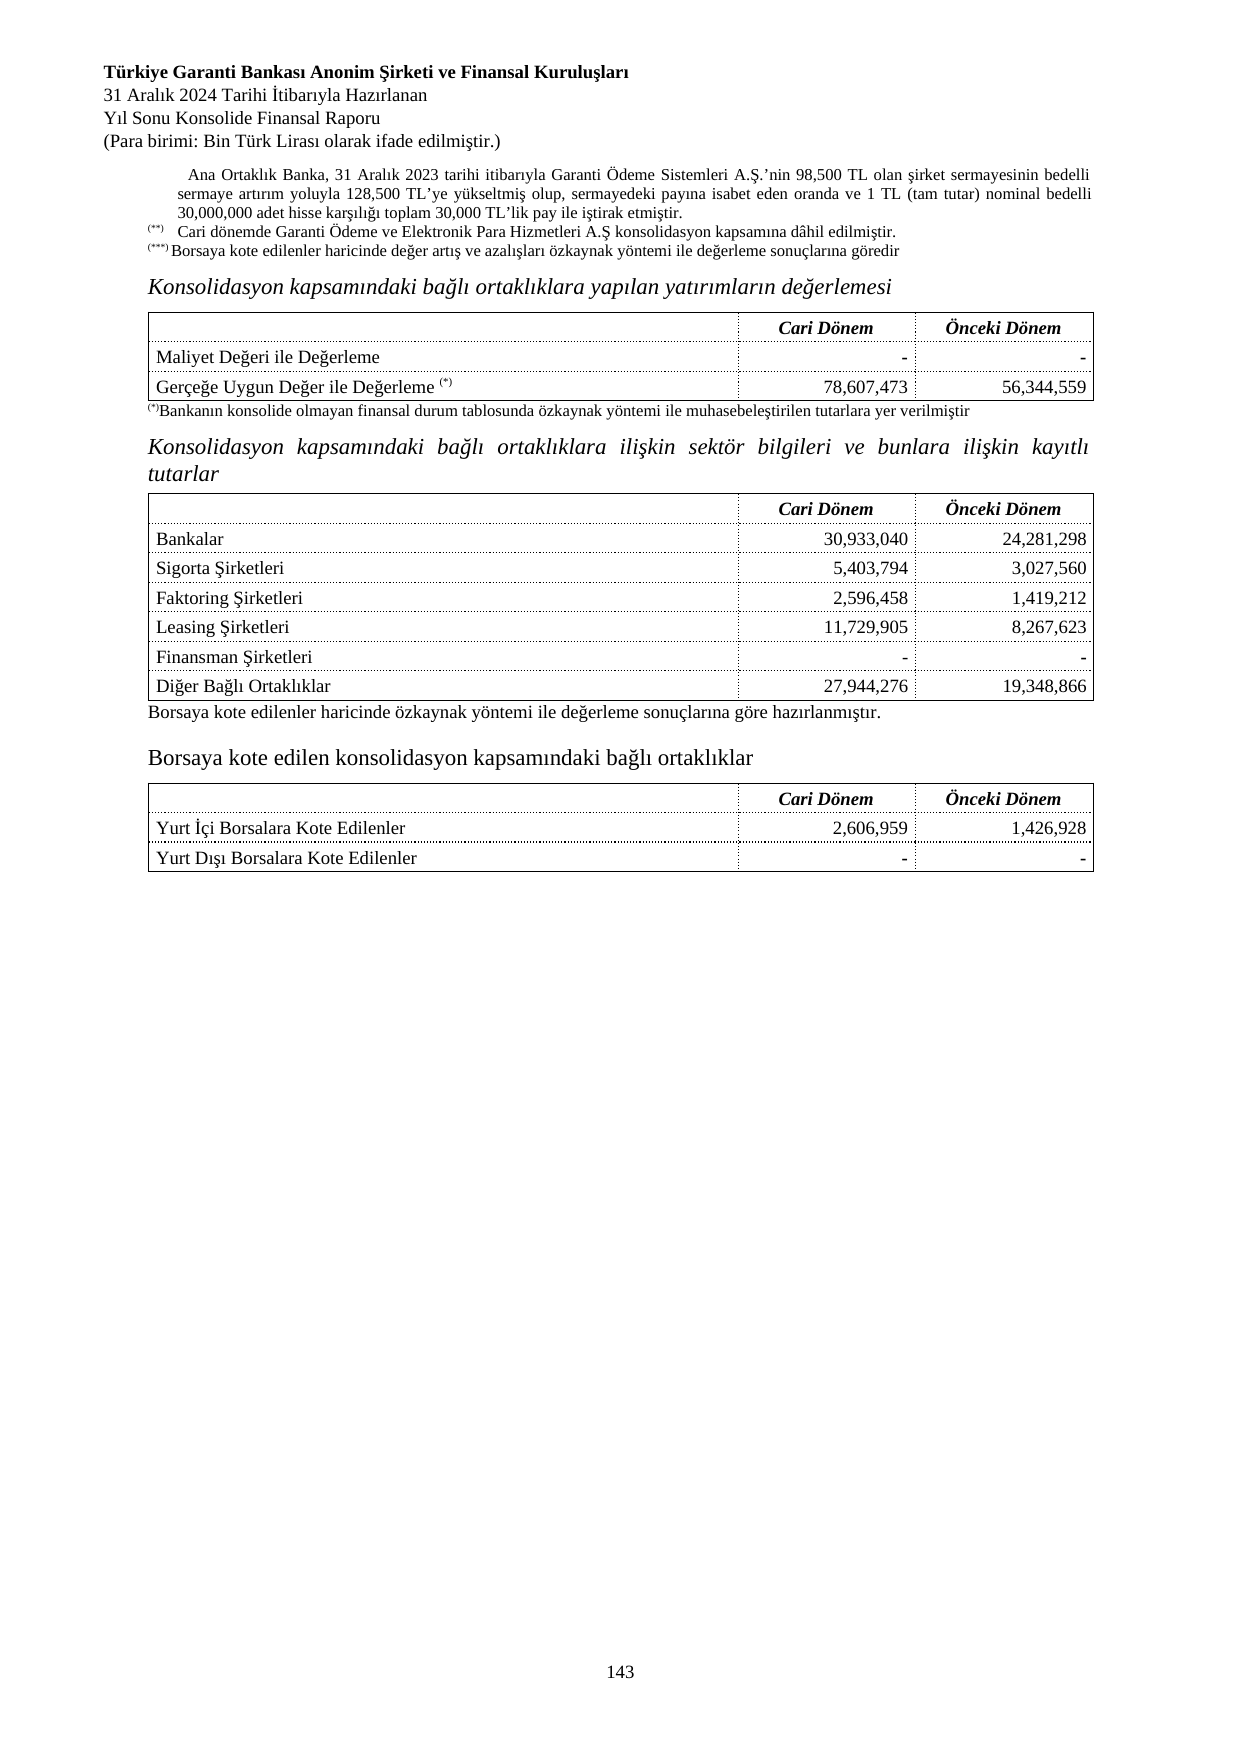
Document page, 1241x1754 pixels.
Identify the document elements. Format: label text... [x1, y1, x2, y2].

text Konsolidasyon kapsamındaki bağlı ortaklıklara ilişkin sektör bilgileri ve bunlara ilişkin kayıtlı tutarlar [148, 433, 1092, 487]
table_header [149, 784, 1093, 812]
text Borsaya kote edilen konsolidasyon kapsamındaki bağlı ortaklıklar [148, 744, 1092, 770]
text Borsaya kote edilenler haricinde özkaynak yöntemi ile değerleme sonuçlarına göre hazırlanmıştır. [148, 701, 1092, 722]
text (*)Bankanın konsolide olmayan finansal durum tablosunda özkaynak yöntemi ile muhasebeleştirilen tutarlara yer verilmiştir [148, 401, 1092, 420]
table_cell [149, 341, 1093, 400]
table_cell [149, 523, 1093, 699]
text (**) Cari dönemde Garanti Ödeme ve Elektronik Para Hizmetleri A.Ş konsolidasyon kapsamına dâhil edilmiştir. [148, 222, 1092, 241]
text (***) Borsaya kote edilenler haricinde değer artış ve azalışları özkaynak yöntemi ile değerleme sonuçlarına göredir [148, 241, 1092, 260]
text Konsolidasyon kapsamındaki bağlı ortaklıklara yapılan yatırımların değerlemesi [148, 273, 1092, 299]
text Ana Ortaklık Banka, 31 Aralık 2023 tarihi itibarıyla Garanti Ödeme Sistemleri A.Ş.’nin 98,500 TL olan şirket sermayesinin bedelli sermaye artırım yoluyla 128,500 TL’ye yükseltmiş olup, sermayedeki payına isabet eden oranda ve 1 TL (tam tutar) nominal bedelli 30,000,000 adet hisse karşılığı toplam 30,000 TL’lik pay ile iştirak etmiştir. [148, 164, 1092, 222]
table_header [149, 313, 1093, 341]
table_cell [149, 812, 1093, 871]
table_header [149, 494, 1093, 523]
